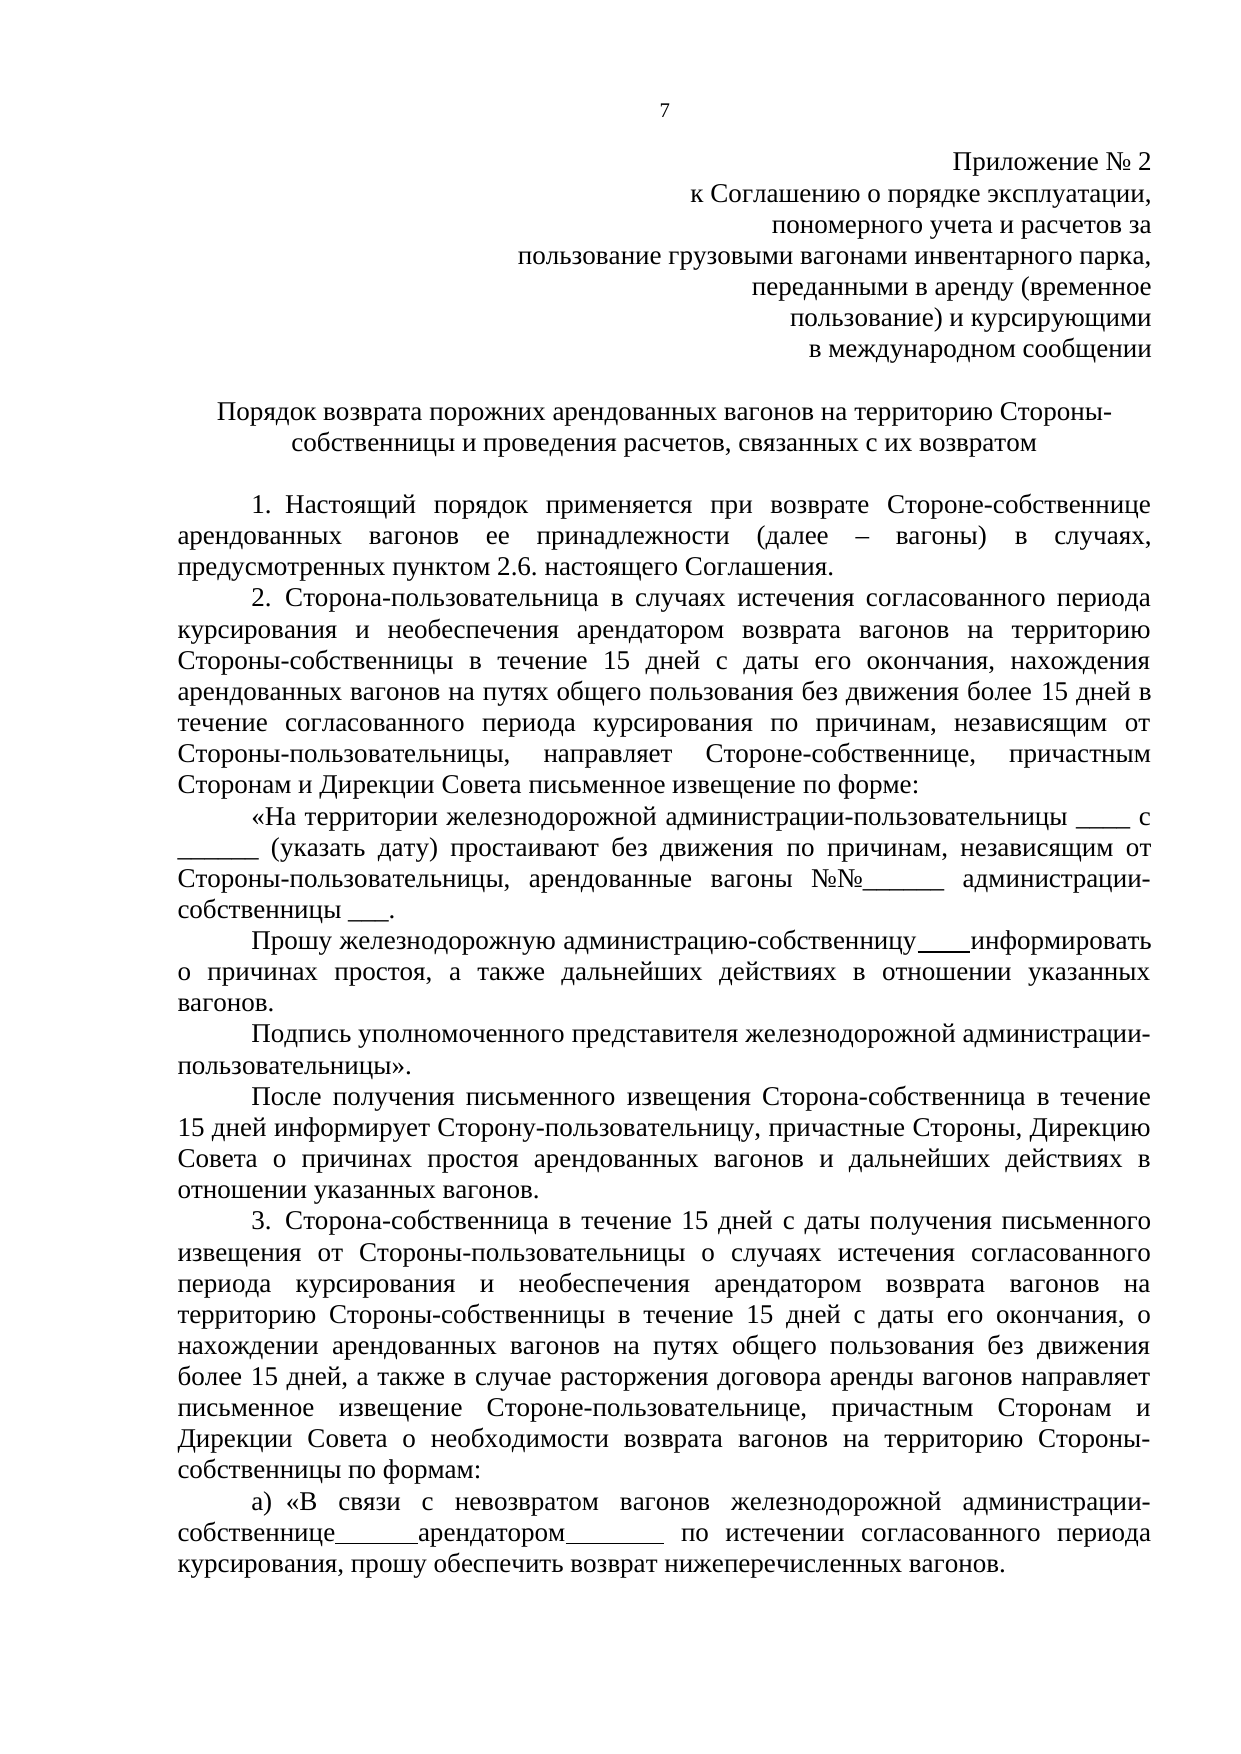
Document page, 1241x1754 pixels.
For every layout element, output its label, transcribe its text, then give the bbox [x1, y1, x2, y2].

text Приложение № 2 [177, 146, 1152, 177]
text После получения письменного извещения Сторона-собственница в течение 15 дней информирует Сторону-пользовательницу, причастные Стороны, Дирекцию Совета о причинах простоя арендованных вагонов и дальнейших действиях в отношении указанных вагонов. [177, 1080, 1152, 1204]
text Подпись уполномоченного представителя железнодорожной администрации-пользовательницы». [177, 1018, 1152, 1080]
text 2. Сторона-пользовательница в случаях истечения согласованного периода курсирования и необеспечения арендатором возврата вагонов на территорию Стороны-собственницы в течение 15 дней с даты его окончания, нахождения арендованных вагонов на путях общего пользования без движения более 15 дней в течение согласованного периода курсирования по причинам, независящим от Стороны-пользовательницы, направляет Стороне-собственнице, причастным Сторонам и Дирекции Совета письменное извещение по форме: [177, 582, 1152, 799]
text Порядок возврата порожних арендованных вагонов на территорию Стороны-собственницы и проведения расчетов, связанных с их возвратом [177, 395, 1152, 457]
text пономерного учета и расчетов за [177, 208, 1152, 239]
text а) «В связи с невозвратом вагонов железнодорожной администрации-собственнице арендатором по истечении согласованного периода курсирования, прошу обеспечить возврат нижеперечисленных вагонов. [177, 1485, 1152, 1578]
text в международном сообщении [177, 332, 1152, 363]
text «На территории железнодорожной администрации-пользовательницы ____ с ______ (указать дату) простаивают без движения по причинам, независящим от Стороны-пользовательницы, арендованные вагоны №№______ администрации-собственницы ___. [177, 799, 1152, 924]
text пользование грузовыми вагонами инвентарного парка, [177, 239, 1152, 270]
text 1. Настоящий порядок применяется при возврате Стороне-собственнице арендованных вагонов ее принадлежности (далее – вагоны) в случаях, предусмотренных пунктом 2.6. настоящего Соглашения. [177, 488, 1152, 582]
text 3. Сторона-собственница в течение 15 дней с даты получения письменного извещения от Стороны-пользовательницы о случаях истечения согласованного периода курсирования и необеспечения арендатором возврата вагонов на территорию Стороны-собственницы в течение 15 дней с даты его окончания, о нахождении арендованных вагонов на путях общего пользования без движения более 15 дней, а также в случае расторжения договора аренды вагонов направляет письменное извещение Стороне-пользовательнице, причастным Сторонам и Дирекции Совета о необходимости возврата вагонов на территорию Стороны-собственницы по формам: [177, 1204, 1152, 1485]
text пользование) и курсирующими [177, 301, 1152, 332]
text к Соглашению о порядке эксплуатации, [177, 177, 1152, 208]
text переданными в аренду (временное [177, 270, 1152, 301]
text Прошу железнодорожную администрацию-собственницу информировать о причинах простоя, а также дальнейших действиях в отношении указанных вагонов. [177, 924, 1152, 1018]
